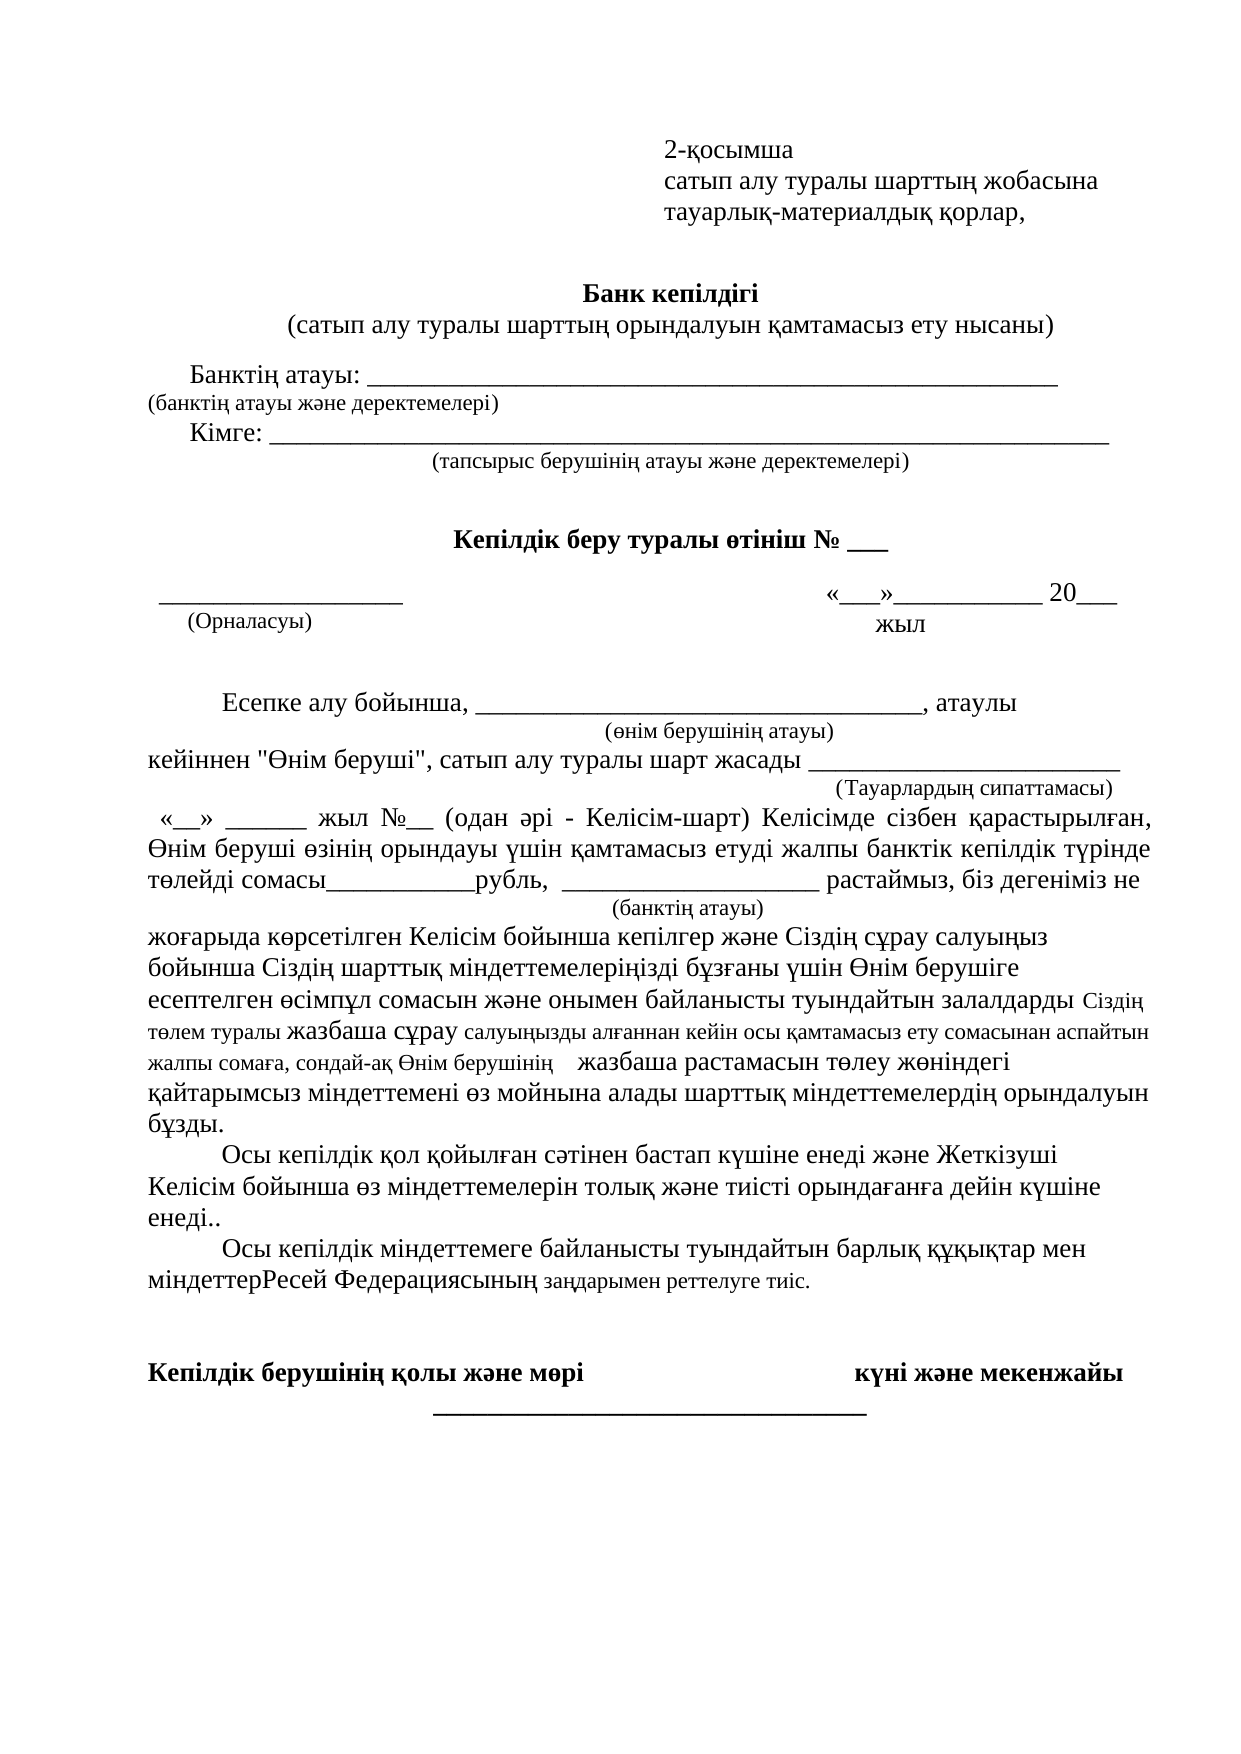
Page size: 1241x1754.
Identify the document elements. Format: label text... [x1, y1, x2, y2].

text «__» ______ жыл №__ (одан әрі - Келiсiм-шарт) Келісімде сізбен қарастырылған, Өнiм берушi өзiнiң орындауы үшiн қамтамасыз етудi жалпы банктiк кепiлдiк түрiнде төлейдi сомасы___________рубль, ___________________ растаймыз, біз дегеніміз не [148, 801, 1152, 894]
text Осы кепiлдiк қол қойылған сәтiнен бастап күшiне енедi және Жеткiзушi Келiсiм бойынша өз мiндеттемелерiн толық және тиiстi орындағанға дейiн күшiне енедi.. [148, 1138, 1152, 1232]
text Есепке алу бойынша, _________________________________, атаулы [148, 686, 1152, 717]
text Кепiлдiк беру туралы өтiнiш № ___ [148, 523, 1152, 554]
text Кімге: ______________________________________________________________ [148, 416, 1152, 447]
text жоғарыда көрсетілген Келісім бойынша кепілгер және Сіздің сұрау салуыңыз бойынша Сіздің шарттық міндеттемелеріңізді бұзғаны үшін Өнім берушіге есептелген өсімпұл сомасын және онымен байланысты туындайтын залалдарды Сіздің төлем туралы жазбаша сұрау салуыңызды алғаннан кейін осы қамтамасыз ету сомасынан аспайтын жалпы сомаға, сондай-ақ Өнім берушінің жазбаша растамасын төлеу жөніндегі қайтарымсыз міндеттемені өз мойнына алады шарттық міндеттемелердің орындалуын бұзды. [148, 920, 1152, 1138]
text (тапсырыс берушінің атауы және деректемелері) [148, 447, 1152, 473]
text сатып алу туралы шарттың жобасына [664, 164, 1137, 195]
table_header «___»___________ 20___ жыл [650, 576, 1152, 666]
text (өнім берушінің атауы) [148, 717, 1152, 743]
text (Тауарлардың сипаттамасы) [148, 774, 1152, 801]
text Банктің атауы: ___________________________________________________ (банктің атауы және деректемелері) [148, 358, 1152, 416]
text ________________________________ [148, 1388, 1152, 1419]
text 2-қосымша [664, 133, 1137, 164]
text Банк кепілдігі [148, 277, 1152, 308]
table_header __________________ (Орналасуы) [148, 576, 649, 666]
text тауарлық-материалдық қорлар, [664, 195, 1137, 226]
text Осы кепiлдiк мiндеттемеге байланысты туындайтын барлық құқықтар мен мiндеттерРесей Федерациясының заңдарымен реттелуге тиiс. [148, 1232, 1152, 1294]
text (банктің атауы) [148, 894, 1152, 920]
text кейіннен "Өнім беруші", сатып алу туралы шарт жасады _______________________ [148, 743, 1152, 774]
text (сатып алу туралы шарттың орындалуын қамтамасыз ету нысаны) [148, 308, 1152, 339]
text Кепiлдiк берушiнiң қолы және мөрi күні және мекенжайы [148, 1356, 1152, 1388]
